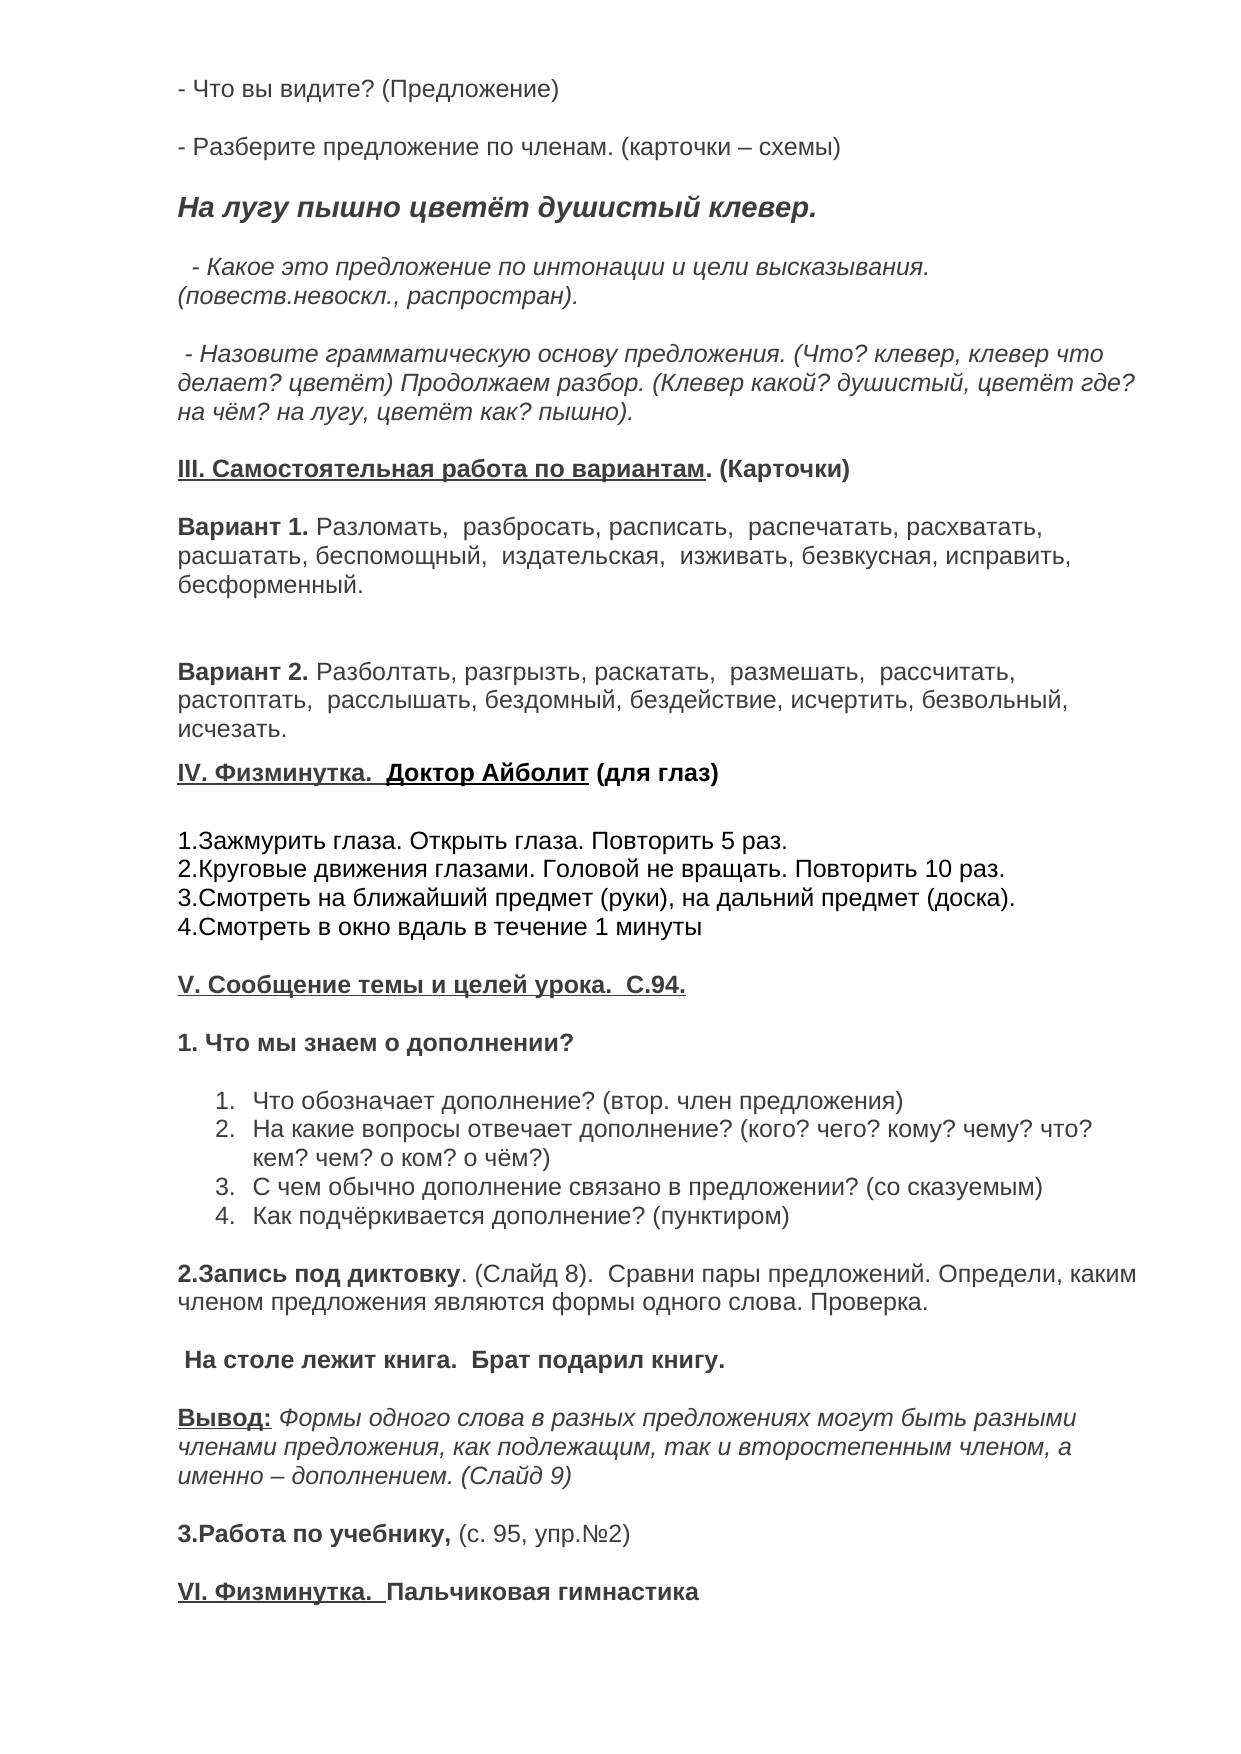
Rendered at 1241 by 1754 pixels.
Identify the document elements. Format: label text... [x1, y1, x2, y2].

text Вывод: Формы одного слова в разных предложениях могут быть разными членами предложения, как подлежащим, так и второстепенным членом, а именно – дополнением. (Слайд 9) [177, 1403, 1152, 1489]
text - Назовите грамматическую основу предложения. (Что? клевер, клевер что делает? цветёт) Продолжаем разбор. (Клевер какой? душистый, цветёт где? на чём? на лугу, цветёт как? пышно). [177, 339, 1152, 425]
text IV. Физминутка. Доктор Айболит (для глаз) [177, 758, 1152, 787]
text III. Самостоятельная работа по вариантам. (Карточки) [177, 454, 1152, 483]
text V. Сообщение темы и целей урока. С.94. [177, 970, 1152, 998]
text 3.Работа по учебнику, (с. 95, упр.№2) [177, 1518, 1152, 1547]
text VI. Физминутка. Пальчиковая гимнастика [177, 1576, 1152, 1605]
text - Какое это предложение по интонации и цели высказывания. (повеств.невоскл., распростран). [177, 252, 1152, 310]
text 2.Круговые движения глазами. Головой не вращать. Повторить 10 раз. [177, 854, 1152, 883]
text 3.Смотреть на ближайший предмет (руки), на дальний предмет (доска). [177, 883, 1152, 912]
text 1.Зажмурить глаза. Открыть глаза. Повторить 5 раз. [177, 826, 1152, 854]
list С чем обычно дополнение связано в предложении? (со сказуемым) [215, 1172, 1152, 1201]
text - Что вы видите? (Предложение) [177, 74, 1152, 103]
text 1. Что мы знаем о дополнении? [177, 1028, 1152, 1056]
text На лугу пышно цветёт душистый клевер. [177, 190, 1152, 223]
list Как подчёркивается дополнение? (пунктиром) [215, 1201, 1152, 1229]
text 4.Смотреть в окно вдаль в течение 1 минуты [177, 912, 1152, 941]
text Вариант 2. Разболтать, разгрызть, раскатать, размешать, рассчитать, растоптать, расслышать, бездомный, бездействие, исчертить, безвольный, исчезать. [177, 657, 1152, 743]
text На столе лежит книга. Брат подарил книгу. [177, 1345, 1152, 1374]
text 2.Запись под диктовку. (Слайд 8). Сравни пары предложений. Определи, каким членом предложения являются формы одного слова. Проверка. [177, 1258, 1152, 1316]
text Вариант 1. Разломать, разбросать, расписать, распечатать, расхватать, расшатать, беспомощный, издательская, изживать, безвкусная, исправить, бесформенный. [177, 512, 1152, 627]
list На какие вопросы отвечает дополнение? (кого? чего? кому? чему? что? кем? чем? о ком? о чём?) [215, 1114, 1152, 1172]
list Что обозначает дополнение? (втор. член предложения) [215, 1086, 1152, 1114]
text - Разберите предложение по членам. (карточки – схемы) [177, 132, 1152, 161]
